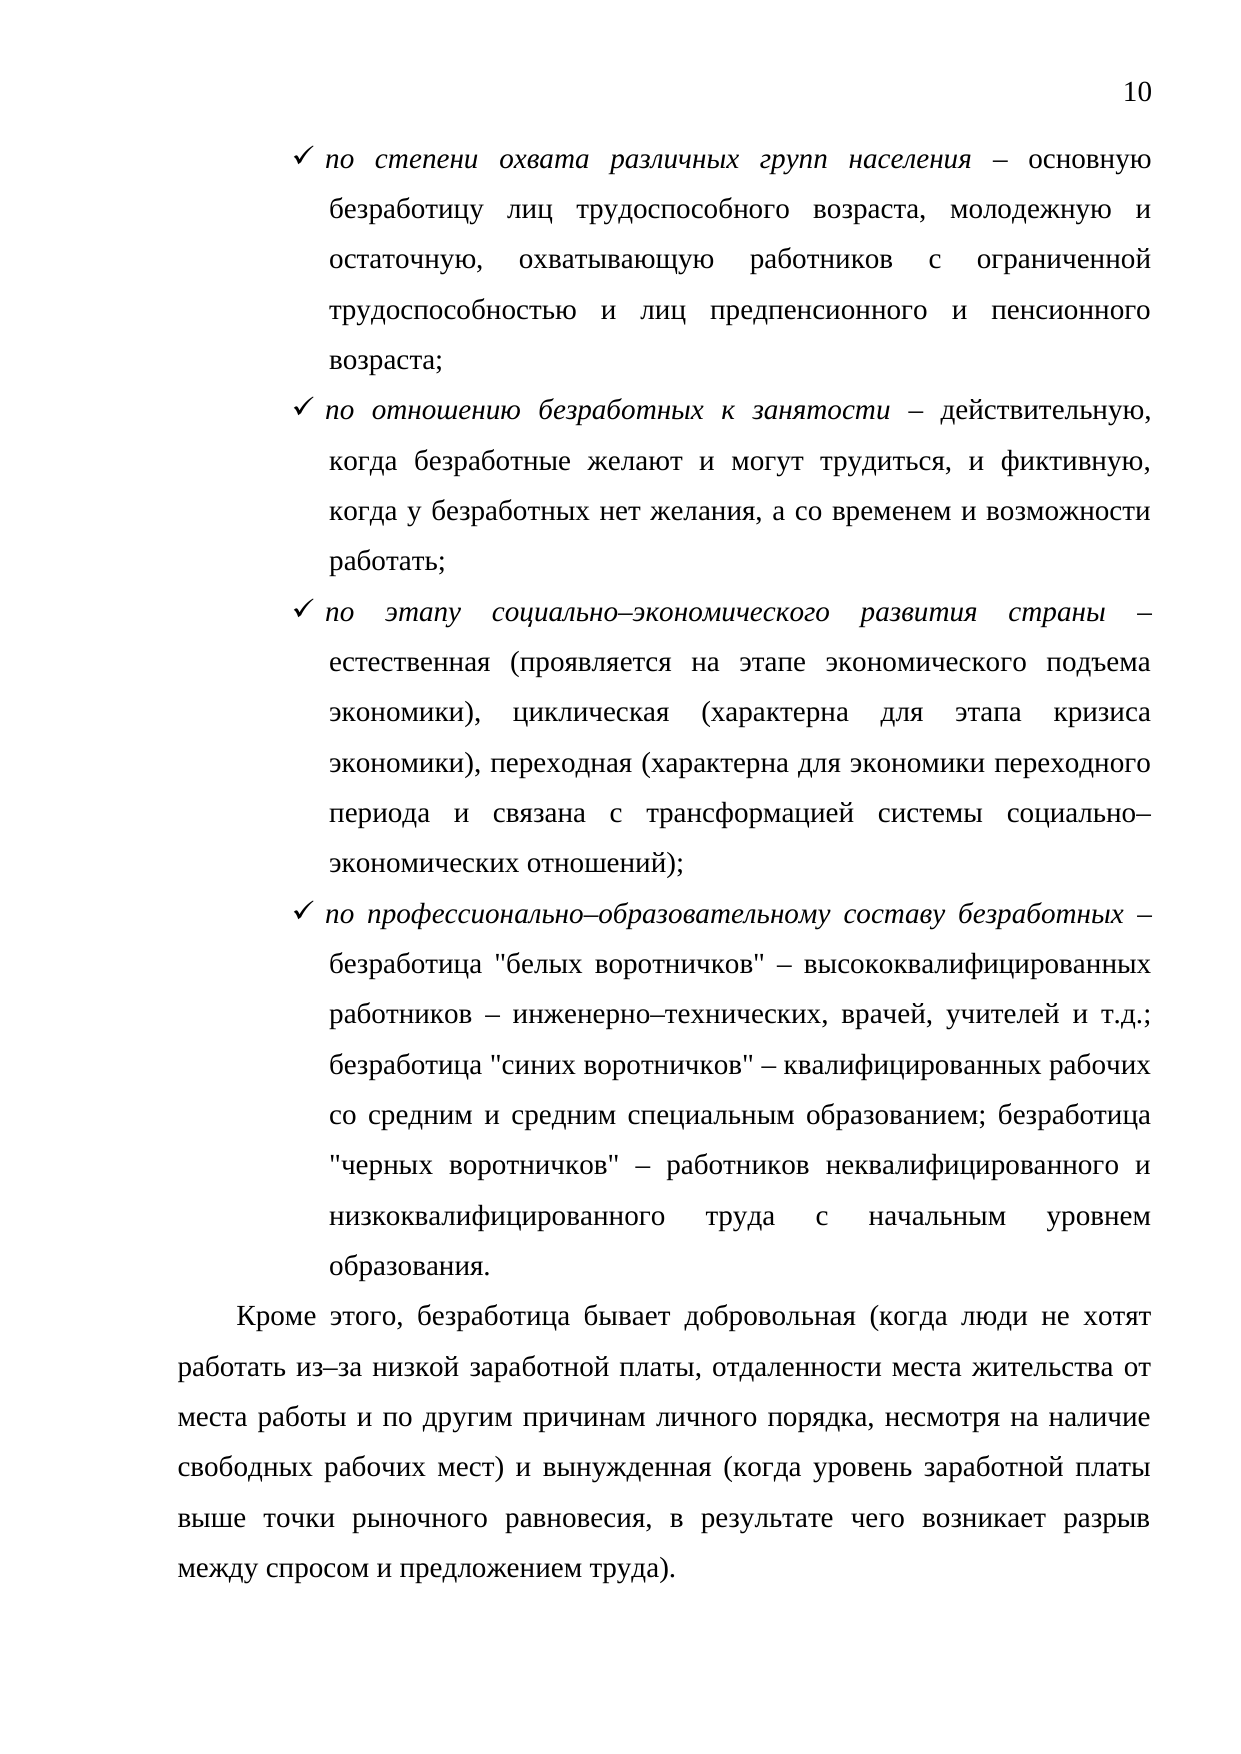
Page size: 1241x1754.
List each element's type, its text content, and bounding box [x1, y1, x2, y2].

list по этапу социально–экономического развития страны – естественная (проявляется на этапе экономического подъема экономики), циклическая (характерна для этапа кризиса экономики), переходная (характерна для экономики переходного периода и связана с трансформацией системы социально–экономических отношений); [291, 594, 1152, 879]
list по профессионально–образовательному составу безработных – безработица "белых воротничков" – высококвалифицированных работников – инженерно–технических, врачей, учителей и т.д.; безработица "синих воротничков" – квалифицированных рабочих со средним и средним специальным образованием; безработица "черных воротничков" – работников неквалифицированного и низкоквалифицированного труда с начальным уровнем образования. [291, 896, 1152, 1282]
list по степени охвата различных групп населения – основную безработицу лиц трудоспособного возраста, молодежную и остаточную, охватывающую работников с ограниченной трудоспособностью и лиц предпенсионного и пенсионного возраста; [291, 141, 1152, 376]
list по отношению безработных к занятости – действительную, когда безработные желают и могут трудиться, и фиктивную, когда у безработных нет желания, а со временем и возможности работать; [291, 392, 1152, 577]
text Кроме этого, безработица бывает добровольная (когда люди не хотят работать из–за низкой заработной платы, отдаленности места жительства от места работы и по другим причинам личного порядка, несмотря на наличие свободных рабочих мест) и вынужденная (когда уровень заработной платы выше точки рыночного равновесия, в результате чего возникает разрыв между спросом и предложением труда). [177, 1298, 1152, 1583]
